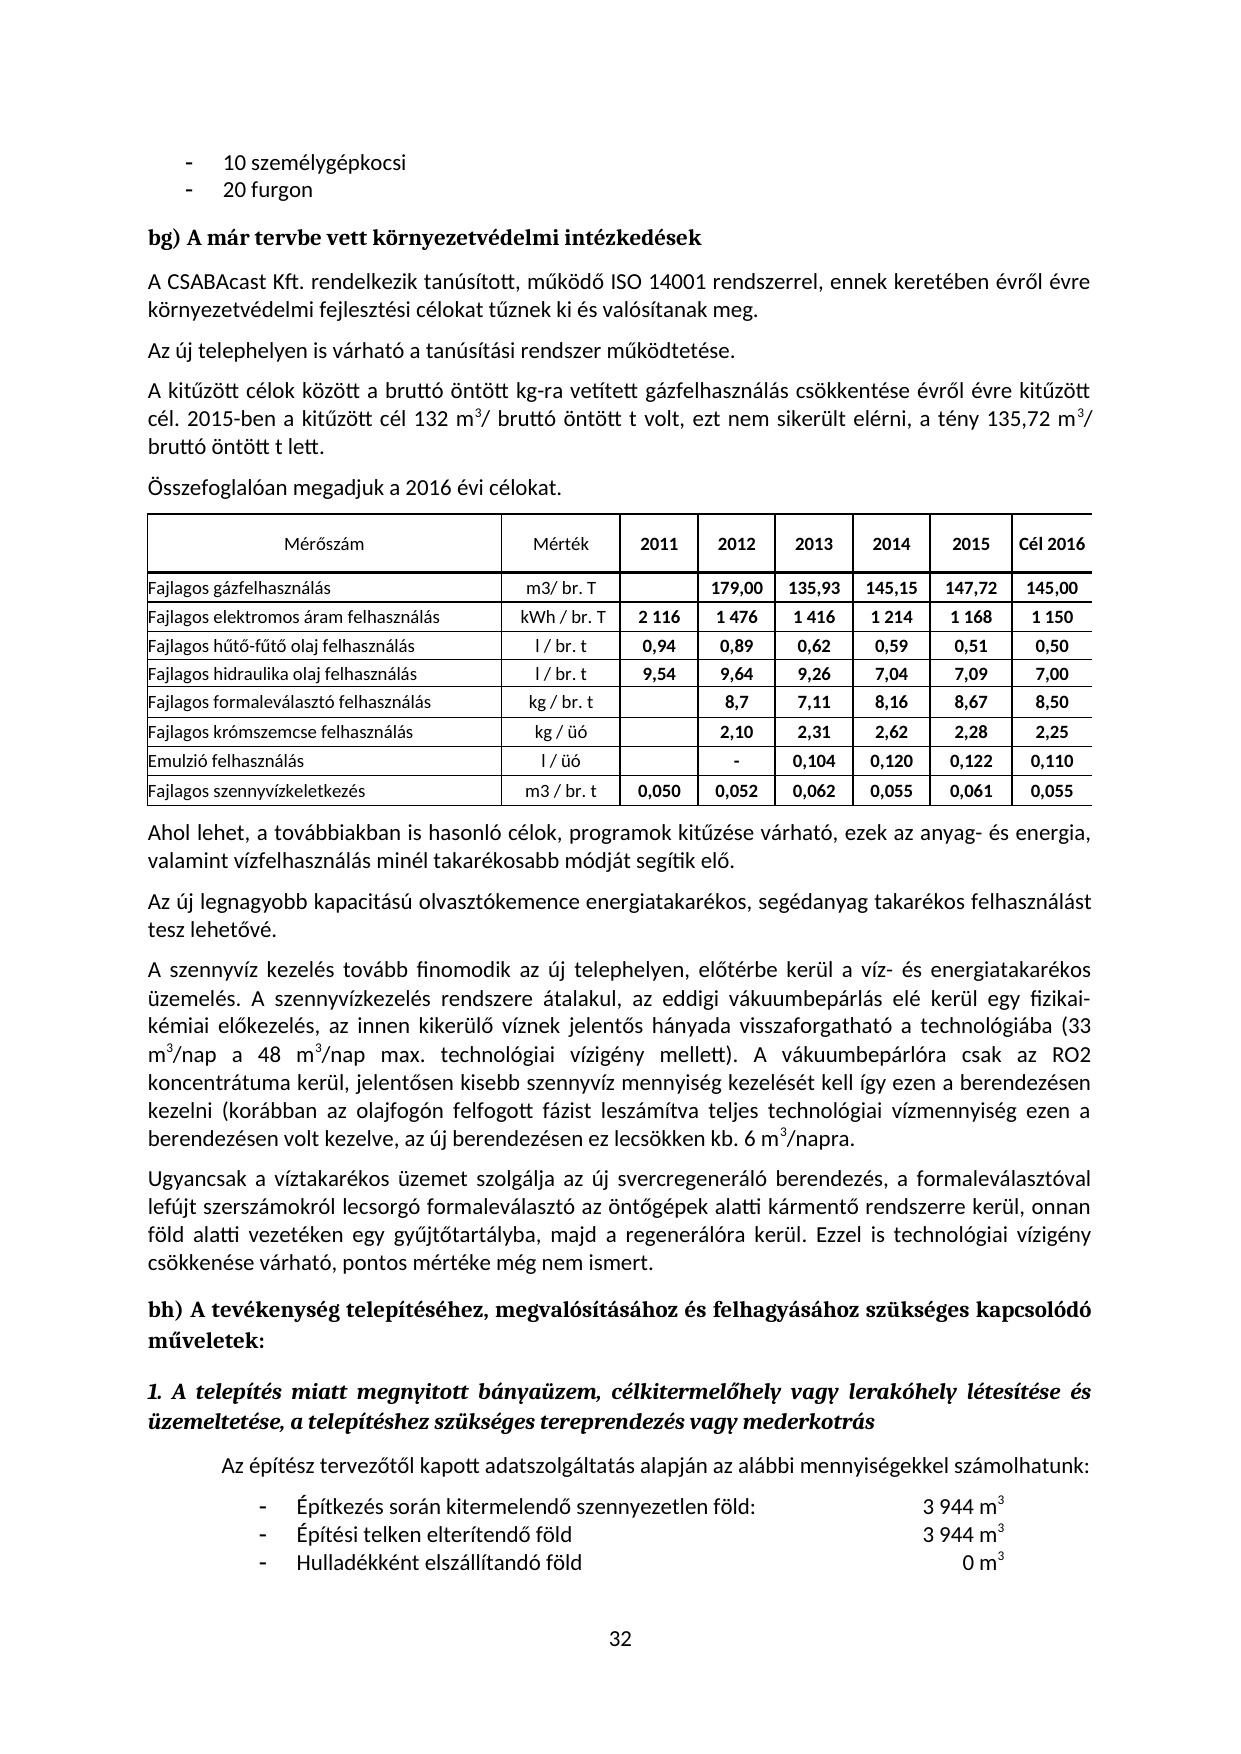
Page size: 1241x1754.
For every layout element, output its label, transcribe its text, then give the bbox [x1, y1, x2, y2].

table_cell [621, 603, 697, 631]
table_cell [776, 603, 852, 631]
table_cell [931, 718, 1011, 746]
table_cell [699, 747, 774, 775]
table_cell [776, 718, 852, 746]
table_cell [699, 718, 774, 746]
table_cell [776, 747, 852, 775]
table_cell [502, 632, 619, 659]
list Építési telken elterítendő föld 3 944 m3 [259, 1520, 1093, 1548]
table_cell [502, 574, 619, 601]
text Az új telephelyen is várható a tanúsítási rendszer működtetése. [148, 336, 1093, 364]
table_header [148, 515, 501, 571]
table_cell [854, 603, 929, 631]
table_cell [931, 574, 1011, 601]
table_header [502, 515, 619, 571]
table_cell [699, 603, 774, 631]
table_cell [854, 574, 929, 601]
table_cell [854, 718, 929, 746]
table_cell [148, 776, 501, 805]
list Építkezés során kitermelendő szennyezetlen föld: 3 944 m3 [259, 1492, 1093, 1520]
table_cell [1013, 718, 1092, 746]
text A kitűzött célok között a bruttó öntött kg-ra vetített gázfelhasználás csökkentése évről évre kitűzött cél. 2015-ben a kitűzött cél 132 m3/ bruttó öntött t volt, ezt nem sikerült elérni, a tény 135,72 m3/ bruttó öntött t lett. [148, 376, 1093, 460]
text Ugyancsak a víztakarékos üzemet szolgálja az új svercregeneráló berendezés, a formaleválasztóval lefújt szerszámokról lecsorgó formaleválasztó az öntőgépek alatti kármentő rendszerre kerül, onnan föld alatti vezetéken egy gyűjtőtartályba, majd a regenerálóra kerül. Ezzel is technológiai vízigény csökkenése várható, pontos mértéke még nem ismert. [148, 1164, 1093, 1276]
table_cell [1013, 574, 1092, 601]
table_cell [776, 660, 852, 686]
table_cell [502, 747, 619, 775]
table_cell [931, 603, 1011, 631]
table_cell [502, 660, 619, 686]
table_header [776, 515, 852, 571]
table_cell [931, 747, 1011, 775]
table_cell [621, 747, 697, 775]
subtitle 1. A telepítés miatt megnyitott bányaüzem, célkitermelőhely vagy lerakóhely létesítése és üzemeltetése, a telepítéshez szükséges tereprendezés vagy mederkotrás [148, 1378, 1093, 1435]
subtitle bh) A tevékenység telepítéséhez, megvalósításához és felhagyásához szükséges kapcsolódó műveletek: [148, 1297, 1093, 1354]
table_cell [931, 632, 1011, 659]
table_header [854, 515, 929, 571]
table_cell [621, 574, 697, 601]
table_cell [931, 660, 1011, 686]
text Összefoglalóan megadjuk a 2016 évi célokat. [148, 473, 1093, 501]
list Hulladékként elszállítandó föld 0 m3 [259, 1548, 1093, 1576]
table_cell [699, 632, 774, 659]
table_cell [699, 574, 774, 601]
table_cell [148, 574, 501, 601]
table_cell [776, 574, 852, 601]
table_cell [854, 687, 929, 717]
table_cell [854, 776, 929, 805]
text Ahol lehet, a továbbiakban is hasonló célok, programok kitűzése várható, ezek az anyag- és energia, valamint vízfelhasználás minél takarékosabb módját segítik elő. [148, 818, 1093, 874]
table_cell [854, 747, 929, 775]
list 10 személygépkocsi [185, 148, 1093, 176]
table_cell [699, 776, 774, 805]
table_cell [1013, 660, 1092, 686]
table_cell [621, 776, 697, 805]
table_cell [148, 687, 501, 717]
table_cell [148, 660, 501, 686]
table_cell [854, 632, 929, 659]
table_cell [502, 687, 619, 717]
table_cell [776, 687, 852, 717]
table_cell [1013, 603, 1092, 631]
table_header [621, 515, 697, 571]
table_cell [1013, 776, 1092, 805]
text A szennyvíz kezelés tovább finomodik az új telephelyen, előtérbe kerül a víz- és energiatakarékos üzemelés. A szennyvízkezelés rendszere átalakul, az eddigi vákuumbepárlás elé kerül egy fizikai-kémiai előkezelés, az innen kikerülő víznek jelentős hányada visszaforgatható a technológiába (33 m3/nap a 48 m3/nap max. technológiai vízigény mellett). A vákuumbepárlóra csak az RO2 koncentrátuma kerül, jelentősen kisebb szennyvíz mennyiség kezelését kell így ezen a berendezésen kezelni (korábban az olajfogón felfogott fázist leszámítva teljes technológiai vízmennyiség ezen a berendezésen volt kezelve, az új berendezésen ez lecsökken kb. 6 m3/napra. [148, 956, 1093, 1152]
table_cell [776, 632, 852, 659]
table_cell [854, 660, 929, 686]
subtitle bg) A már tervbe vett környezetvédelmi intézkedések [148, 224, 1093, 251]
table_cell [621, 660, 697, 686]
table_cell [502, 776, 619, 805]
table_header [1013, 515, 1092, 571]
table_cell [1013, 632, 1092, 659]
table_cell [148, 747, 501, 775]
text A CSABAcast Kft. rendelkezik tanúsított, működő ISO 14001 rendszerrel, ennek keretében évről évre környezetvédelmi fejlesztési célokat tűznek ki és valósítanak meg. [148, 267, 1093, 323]
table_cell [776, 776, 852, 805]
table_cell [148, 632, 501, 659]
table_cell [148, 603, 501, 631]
list 20 furgon [185, 176, 1093, 204]
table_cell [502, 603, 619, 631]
text Az új legnagyobb kapacitású olvasztókemence energiatakarékos, segédanyag takarékos felhasználást tesz lehetővé. [148, 887, 1093, 943]
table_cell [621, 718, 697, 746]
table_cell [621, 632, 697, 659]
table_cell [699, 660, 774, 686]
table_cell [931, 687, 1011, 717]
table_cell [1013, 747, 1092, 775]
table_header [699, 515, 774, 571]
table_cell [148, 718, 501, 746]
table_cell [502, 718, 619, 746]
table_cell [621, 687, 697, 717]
text Az építész tervezőtől kapott adatszolgáltatás alapján az alábbi mennyiségekkel számolhatunk: [221, 1451, 1093, 1479]
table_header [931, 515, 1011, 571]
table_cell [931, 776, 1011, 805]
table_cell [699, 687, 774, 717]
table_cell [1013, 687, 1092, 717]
